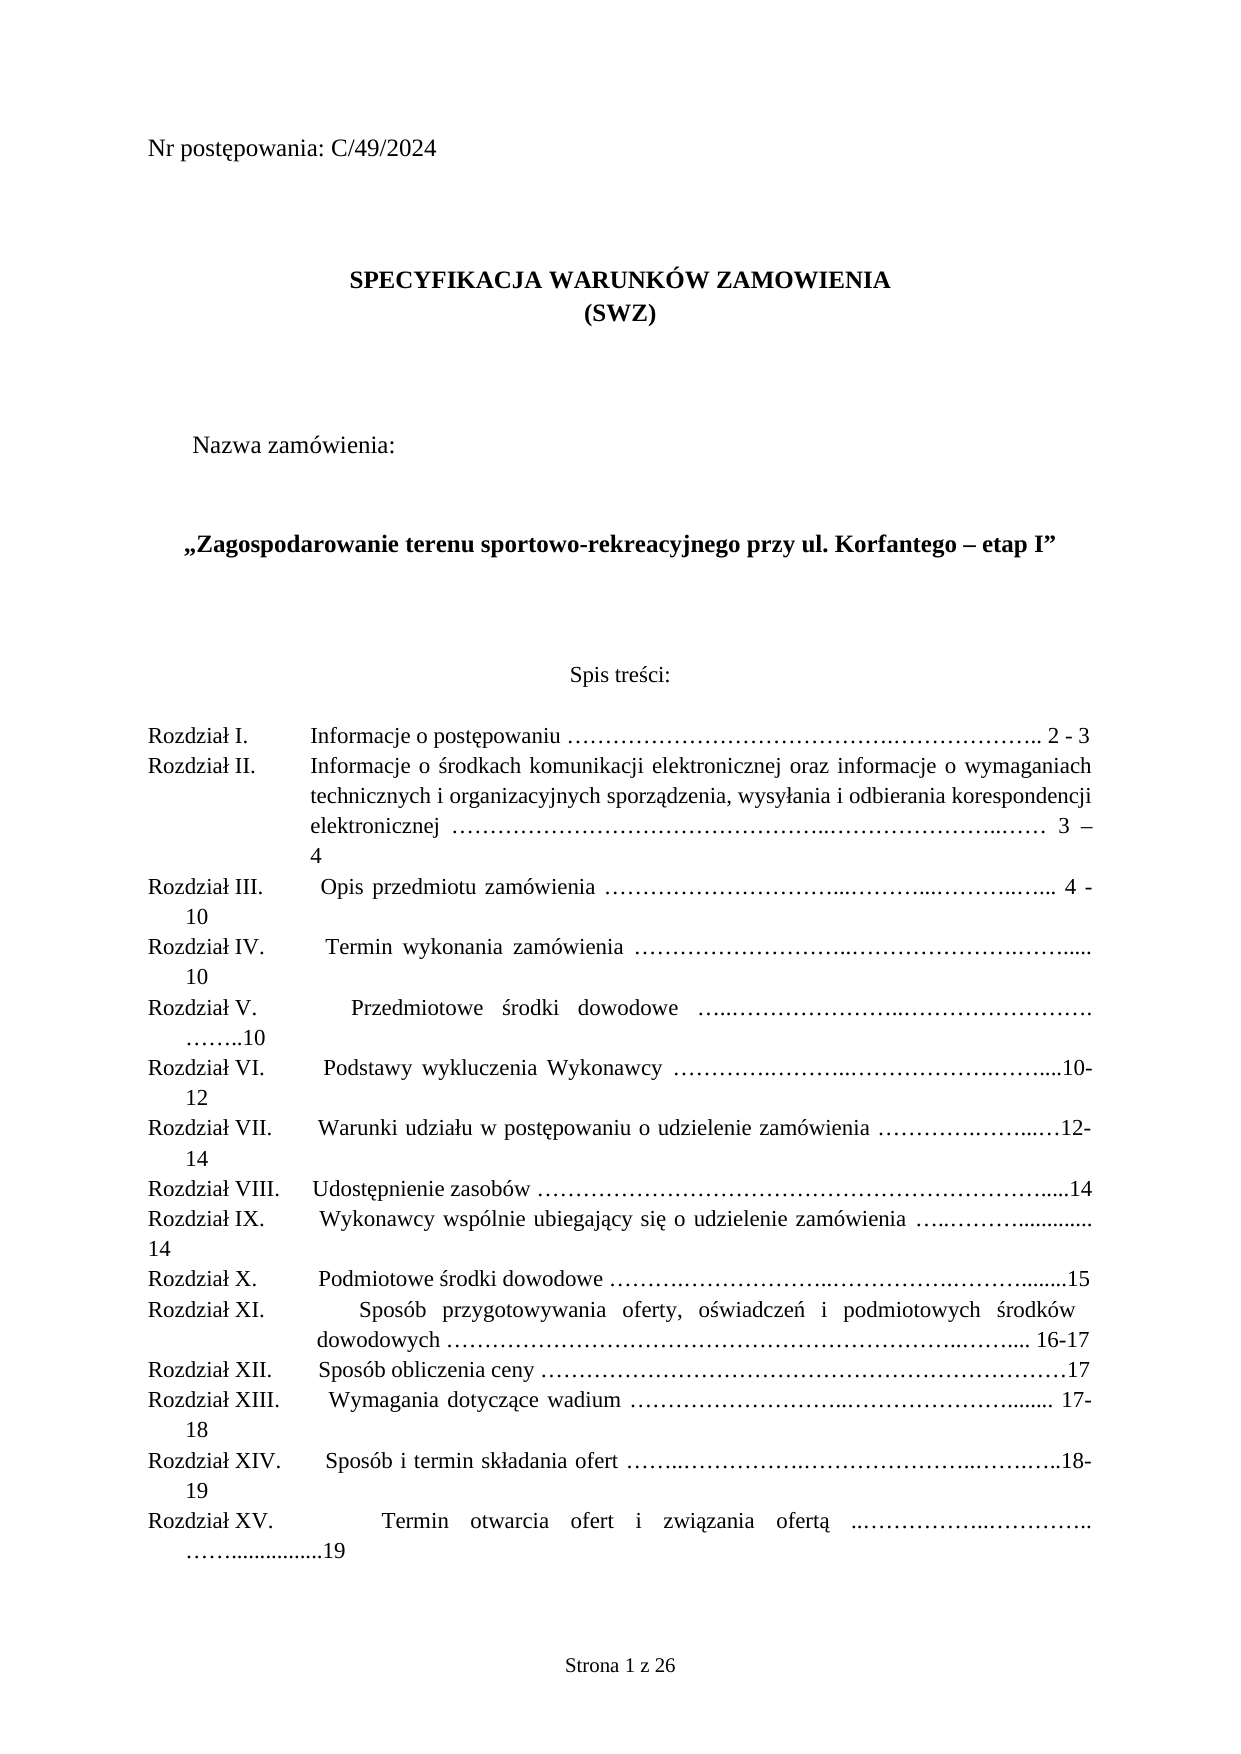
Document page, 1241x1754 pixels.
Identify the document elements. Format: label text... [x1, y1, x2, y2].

text Rozdział IX. Wykonawcy wspólnie ubiegający się o udzielenie zamówienia …..………............. 14 [148, 1205, 1093, 1262]
text Rozdział V. Przedmiotowe środki dowodowe …..…………………..…………………….……..10 [148, 993, 1093, 1050]
text Rozdział XIV. Sposób i termin składania ofert ……..…………….…………………..…….…..18-19 [148, 1447, 1093, 1503]
text Rozdział X. Podmiotowe środki dowodowe ……….………………..…………….………........15 [148, 1265, 1093, 1292]
text Rozdział VIII. Udostępnienie zasobów ………………………………………………………….....14 [148, 1175, 1093, 1201]
text SPECYFIKACJA WARUNKÓW ZAMOWIENIA [148, 265, 1093, 294]
text Rozdział VI. Podstawy wykluczenia Wykonawcy ………….………..……………….……....10-12 [148, 1054, 1093, 1111]
text Rozdział XIII. Wymagania dotyczące wadium ………………………..…………………........ 17-18 [148, 1386, 1093, 1443]
text Nr postępowania: C/49/2024 [148, 133, 1093, 162]
text Rozdział II. Informacje o środkach komunikacji elektronicznej oraz informacje o wymaganiach technicznych i organizacyjnych sporządzenia, wysyłania i odbierania korespondencji elektronicznej …………………………………………..…………………..…… 3 – 4 [148, 752, 1093, 869]
text Rozdział XV. Termin otwarcia ofert i związania ofertą ..……………..…………..……................19 [148, 1507, 1093, 1564]
text Rozdział IV. Termin wykonania zamówienia ………………………..………………….……..... 10 [148, 933, 1093, 990]
text Spis treści: [148, 661, 1093, 688]
text (SWZ) [148, 298, 1093, 327]
text Nazwa zamówienia: [148, 430, 1093, 459]
text Rozdział XI. Sposób przygotowywania oferty, oświadczeń i podmiotowych środków dowodowych …………………………………………………………..…….... 16-17 [148, 1296, 1093, 1352]
text Rozdział VII. Warunki udziału w postępowaniu o udzielenie zamówienia ………….……...…12-14 [148, 1114, 1093, 1171]
text „Zagospodarowanie terenu sportowo-rekreacyjnego przy ul. Korfantego – etap I” [148, 529, 1093, 558]
text Rozdział I. Informacje o postępowaniu …………………………………….……………….. 2 - 3 [148, 722, 1093, 748]
text Rozdział III. Opis przedmiotu zamówienia …………………………...………...………..…... 4 - 10 [148, 873, 1093, 929]
text Rozdział XII. Sposób obliczenia ceny ……………………………………………………………17 [148, 1356, 1093, 1382]
